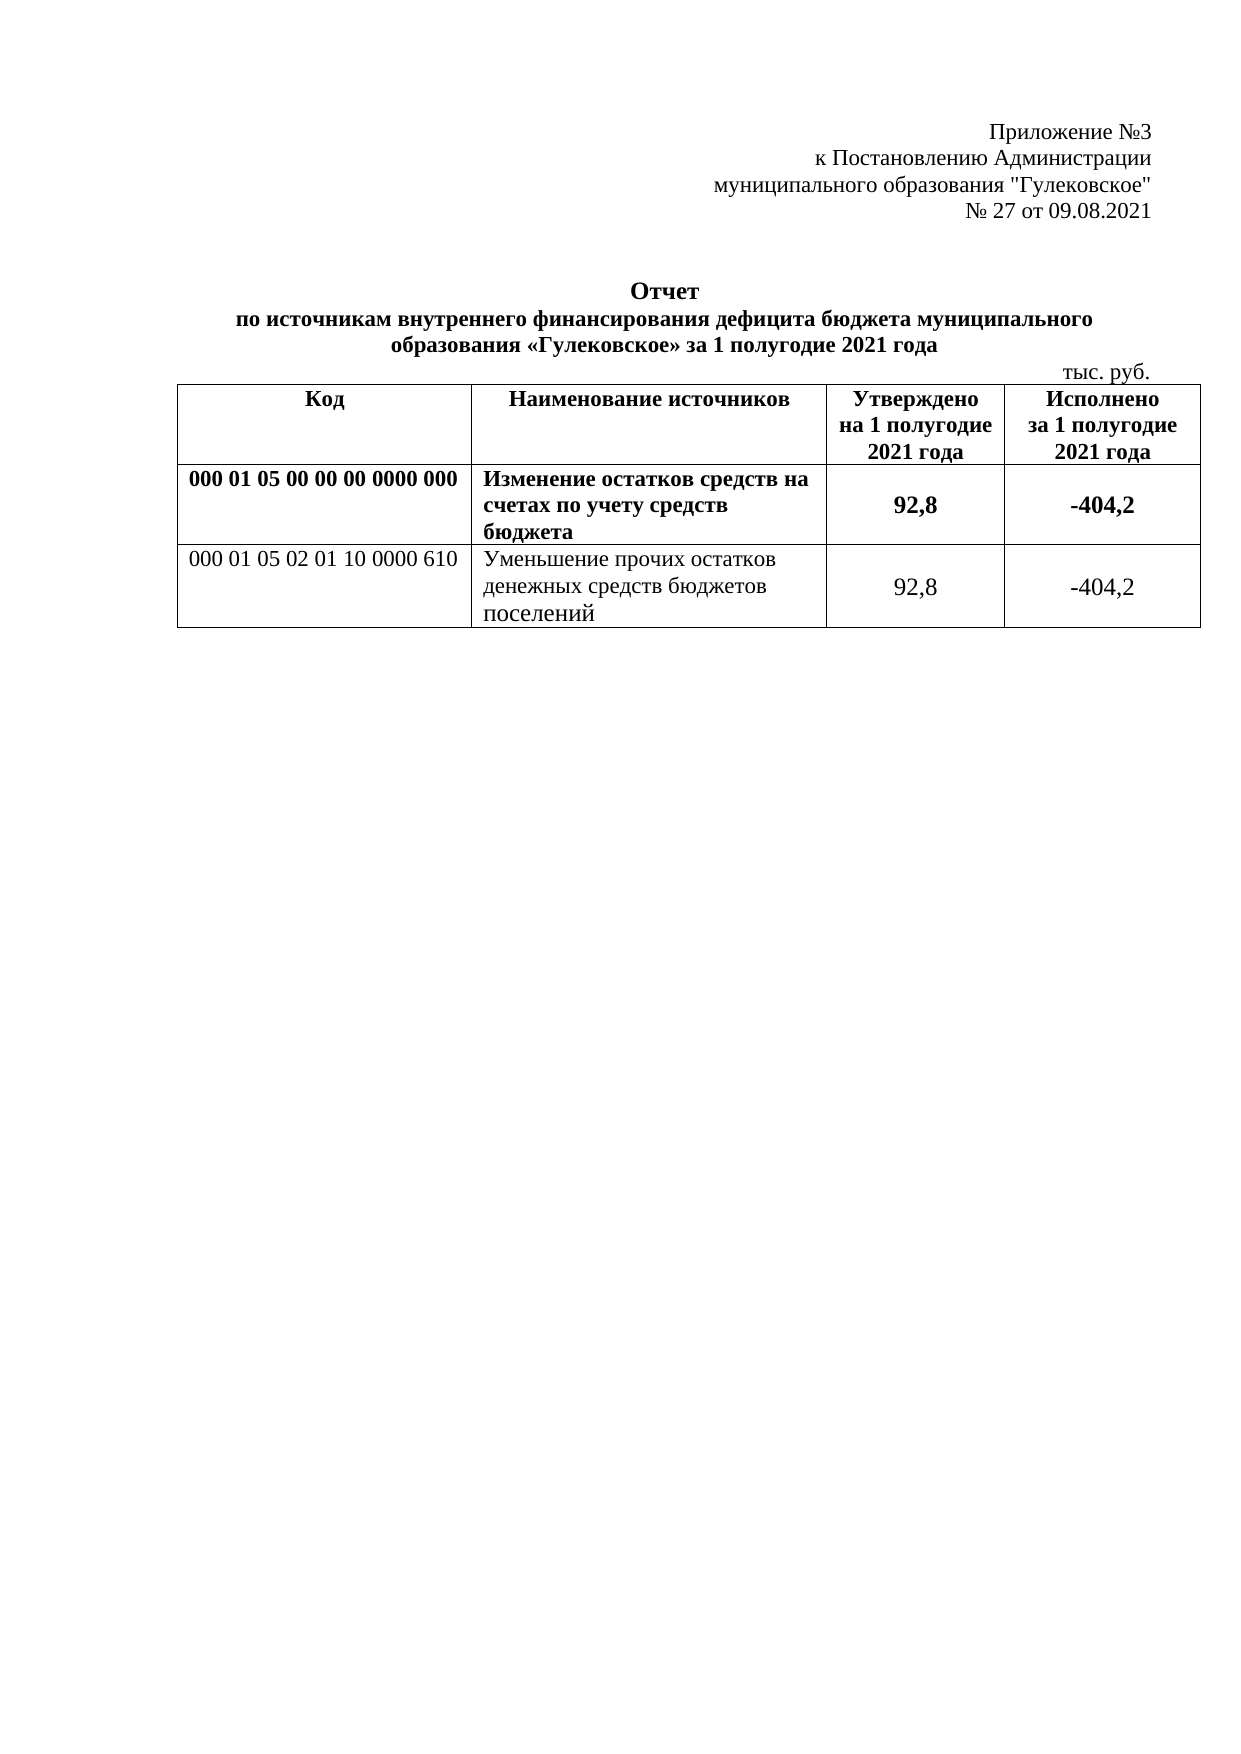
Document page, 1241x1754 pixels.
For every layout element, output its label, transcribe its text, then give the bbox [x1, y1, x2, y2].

table_header Наименование источников [472, 385, 826, 464]
table_header Утверждено на 1 полугодие 2021 года [827, 385, 1004, 464]
table_cell 92,8 [827, 545, 1004, 627]
text по источникам внутреннего финансирования дефицита бюджета муниципального образования «Гулековское» за 1 полугодие 2021 года [177, 305, 1152, 358]
text муниципального образования "Гулековское" [177, 171, 1152, 197]
text Приложение №3 [177, 118, 1152, 144]
table_cell -404,2 [1005, 545, 1200, 627]
text тыс. руб. [988, 358, 1152, 384]
table_cell Уменьшение прочих остатков денежных средств бюджетов поселений [472, 545, 826, 627]
table_header Код [178, 385, 471, 464]
table_cell 92,8 [827, 465, 1004, 544]
text к Постановлению Администрации [177, 144, 1152, 171]
table_cell Изменение остатков средств на счетах по учету средств бюджета [472, 465, 826, 544]
table_cell 000 01 05 00 00 00 0000 000 [178, 465, 471, 544]
table_cell -404,2 [1005, 465, 1200, 544]
table_cell 000 01 05 02 01 10 0000 610 [178, 545, 471, 627]
text Отчет [177, 276, 1152, 305]
text № 27 от 09.08.2021 [177, 197, 1152, 223]
table_header Исполнено за 1 полугодие 2021 года [1005, 385, 1200, 464]
